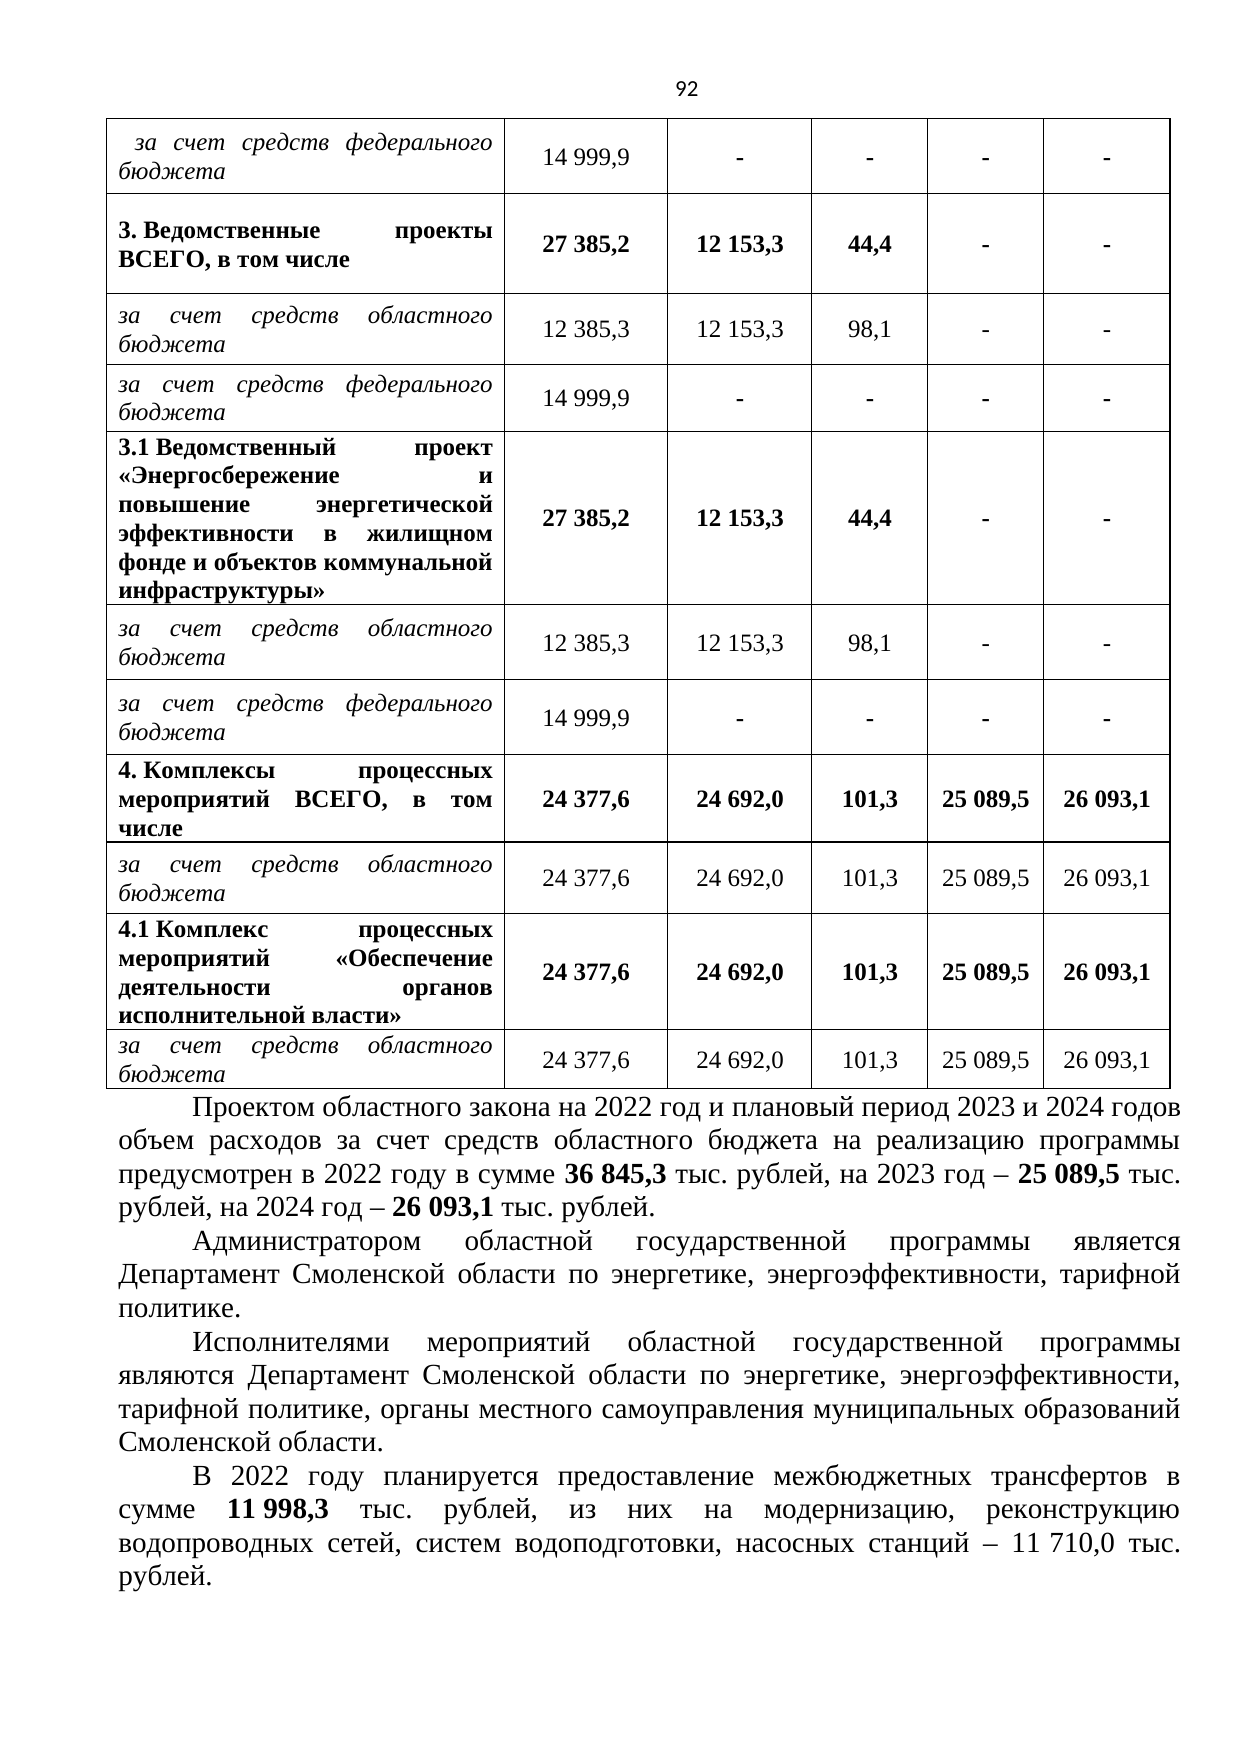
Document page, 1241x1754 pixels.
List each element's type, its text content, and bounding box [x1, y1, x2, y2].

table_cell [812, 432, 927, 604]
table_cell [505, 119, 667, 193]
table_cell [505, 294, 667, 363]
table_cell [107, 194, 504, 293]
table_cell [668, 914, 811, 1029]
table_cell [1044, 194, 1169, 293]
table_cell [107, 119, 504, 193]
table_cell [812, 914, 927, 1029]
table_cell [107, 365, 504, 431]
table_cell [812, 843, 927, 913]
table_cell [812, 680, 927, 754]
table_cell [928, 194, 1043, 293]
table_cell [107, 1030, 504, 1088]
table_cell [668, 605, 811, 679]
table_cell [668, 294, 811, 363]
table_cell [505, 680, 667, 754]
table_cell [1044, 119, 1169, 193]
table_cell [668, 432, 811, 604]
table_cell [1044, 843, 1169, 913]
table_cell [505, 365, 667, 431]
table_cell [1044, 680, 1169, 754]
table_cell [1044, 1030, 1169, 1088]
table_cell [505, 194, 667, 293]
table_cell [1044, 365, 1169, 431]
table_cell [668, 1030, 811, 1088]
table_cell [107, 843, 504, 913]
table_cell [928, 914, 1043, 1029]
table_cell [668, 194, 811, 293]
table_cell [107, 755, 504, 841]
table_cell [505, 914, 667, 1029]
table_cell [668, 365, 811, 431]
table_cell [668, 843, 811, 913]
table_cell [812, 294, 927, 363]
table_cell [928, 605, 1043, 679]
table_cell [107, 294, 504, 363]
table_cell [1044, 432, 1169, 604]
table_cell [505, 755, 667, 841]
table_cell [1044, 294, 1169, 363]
text Исполнителями мероприятий областной государственной программы являются Департамент Смоленской области по энергетике, энергоэффективности, тарифной политике, органы местного самоуправления муниципальных образований Смоленской области. [118, 1324, 1181, 1458]
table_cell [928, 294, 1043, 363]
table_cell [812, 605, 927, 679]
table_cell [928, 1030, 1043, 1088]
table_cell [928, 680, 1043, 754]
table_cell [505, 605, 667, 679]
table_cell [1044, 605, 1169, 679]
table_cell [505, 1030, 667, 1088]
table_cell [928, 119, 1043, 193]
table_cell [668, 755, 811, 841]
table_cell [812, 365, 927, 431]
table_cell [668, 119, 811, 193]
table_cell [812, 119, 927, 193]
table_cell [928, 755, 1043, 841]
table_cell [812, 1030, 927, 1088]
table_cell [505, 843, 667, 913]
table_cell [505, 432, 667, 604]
text Администратором областной государственной программы является Департамент Смоленской области по энергетике, энергоэффективности, тарифной политике. [118, 1223, 1181, 1324]
text Проектом областного закона на 2022 год и плановый период 2023 и 2024 годов объем расходов за счет средств областного бюджета на реализацию программы предусмотрен в 2022 году в сумме 36 845,3 тыс. рублей, на 2023 год – 25 089,5 тыс. рублей, на 2024 год – 26 093,1 тыс. рублей. [118, 1089, 1181, 1223]
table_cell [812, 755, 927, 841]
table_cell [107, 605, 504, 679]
text В 2022 году планируется предоставление межбюджетных трансфертов в сумме 11 998,3 тыс. рублей, из них на модернизацию, реконструкцию водопроводных сетей, систем водоподготовки, насосных станций – 11 710,0 тыс. рублей. [118, 1458, 1181, 1592]
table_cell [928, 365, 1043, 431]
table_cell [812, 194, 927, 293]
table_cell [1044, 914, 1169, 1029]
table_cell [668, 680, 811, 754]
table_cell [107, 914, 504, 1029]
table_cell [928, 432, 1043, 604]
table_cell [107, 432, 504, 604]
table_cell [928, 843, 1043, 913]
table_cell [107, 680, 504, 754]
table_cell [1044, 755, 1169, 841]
